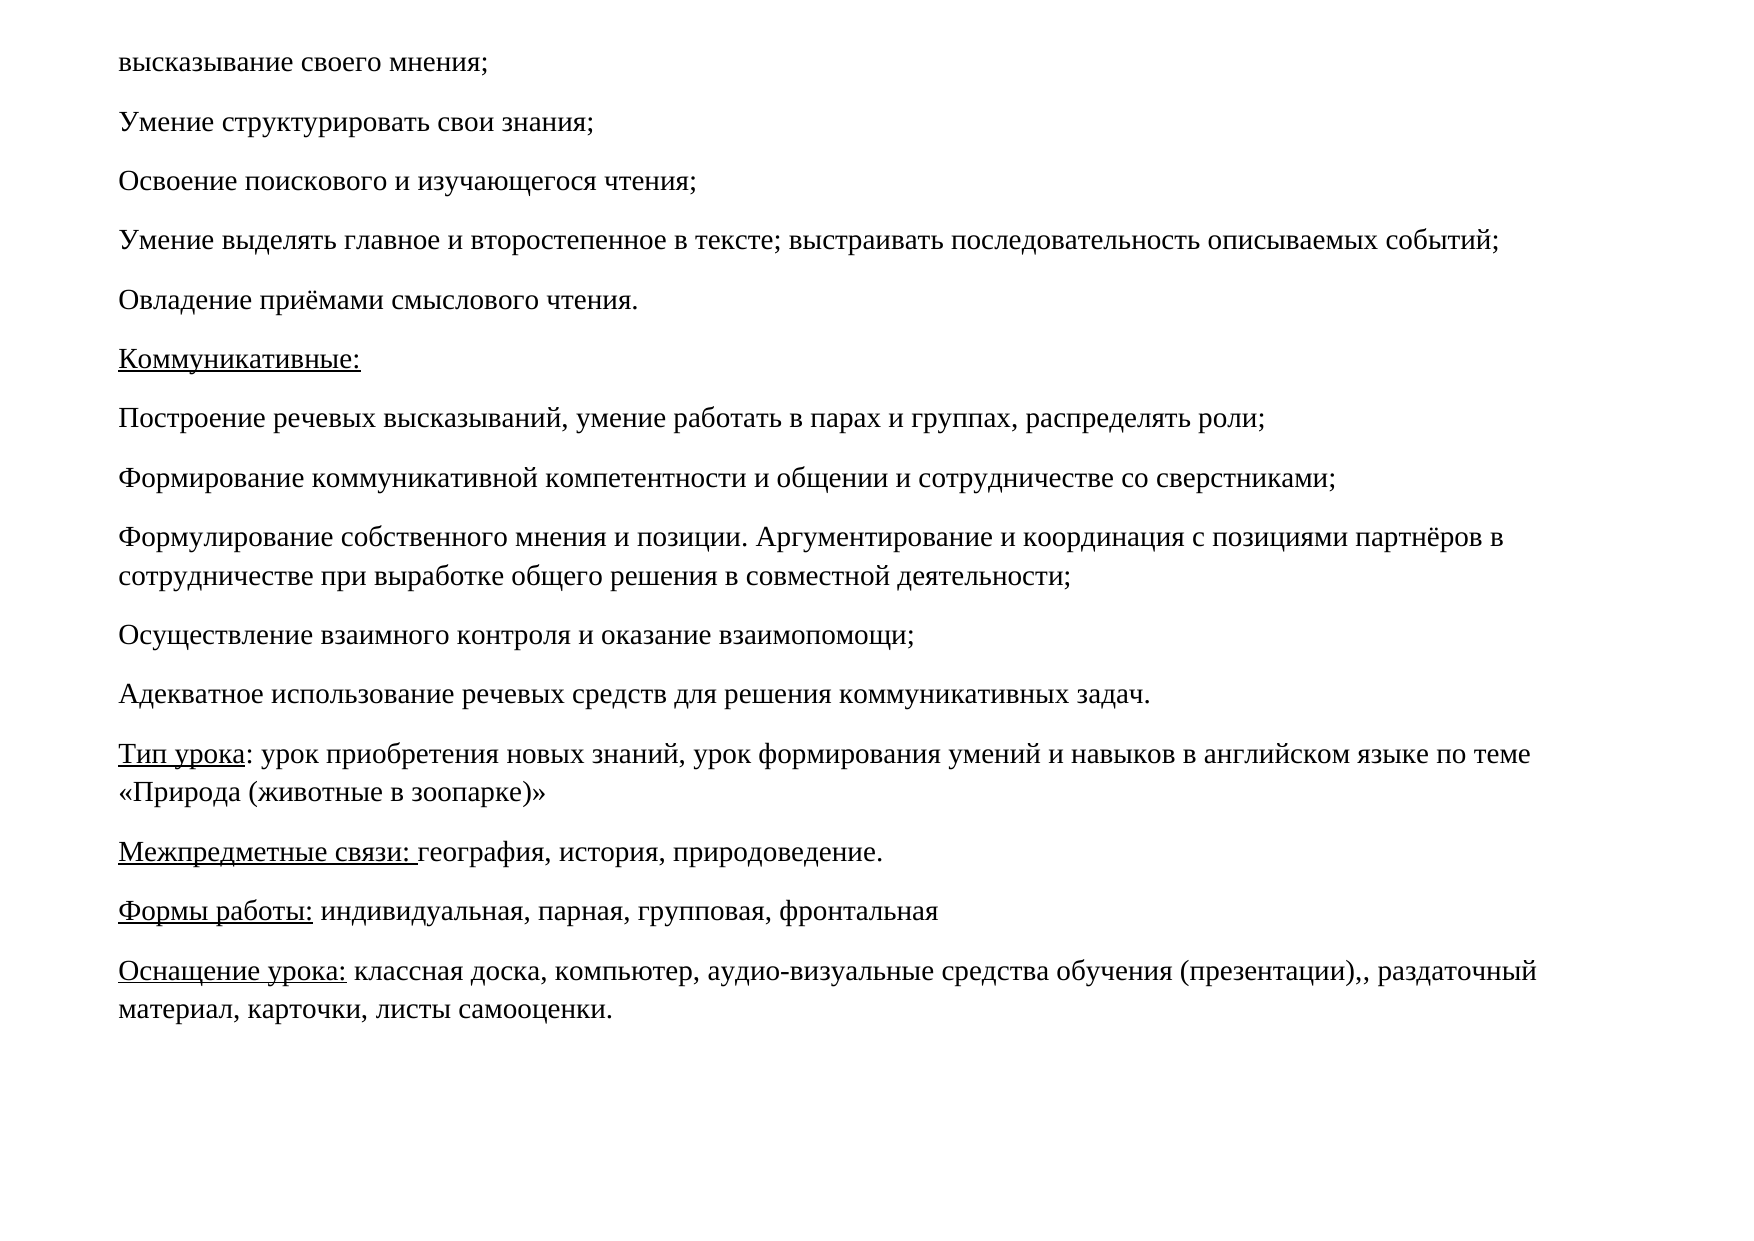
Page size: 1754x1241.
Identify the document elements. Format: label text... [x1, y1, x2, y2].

text Осуществление взаимного контроля и оказание взаимопомощи; [118, 617, 1636, 651]
text Умение структурировать свои знания; [118, 104, 1636, 137]
text высказывание своего мнения; [118, 44, 1636, 78]
text Формирование коммуникативной компетентности и общении и сотрудничестве со сверстниками; [118, 460, 1636, 493]
text Межпредметные связи: география, история, природоведение. [118, 834, 1636, 867]
text Адекватное использование речевых средств для решения коммуникативных задач. [118, 677, 1636, 710]
text Формы работы: индивидуальная, парная, групповая, фронтальная [118, 893, 1636, 927]
text Построение речевых высказываний, умение работать в парах и группах, распределять роли; [118, 401, 1636, 434]
text Освоение поискового и изучающегося чтения; [118, 163, 1636, 197]
text Умение выделять главное и второстепенное в тексте; выстраивать последовательность описываемых событий; [118, 222, 1636, 256]
text Тип урока: урок приобретения новых знаний, урок формирования умений и навыков в английском языке по теме «Природа (животные в зоопарке)» [118, 736, 1636, 808]
text Овладение приёмами смыслового чтения. [118, 282, 1636, 315]
text Оснащение урока: классная доска, компьютер, аудио-визуальные средства обучения (презентации),, раздаточный материал, карточки, листы самооценки. [118, 953, 1636, 1025]
text Формулирование собственного мнения и позиции. Аргументирование и координация с позициями партнёров в сотрудничестве при выработке общего решения в совместной деятельности; [118, 519, 1636, 591]
text Коммуникативные: [118, 341, 1636, 375]
